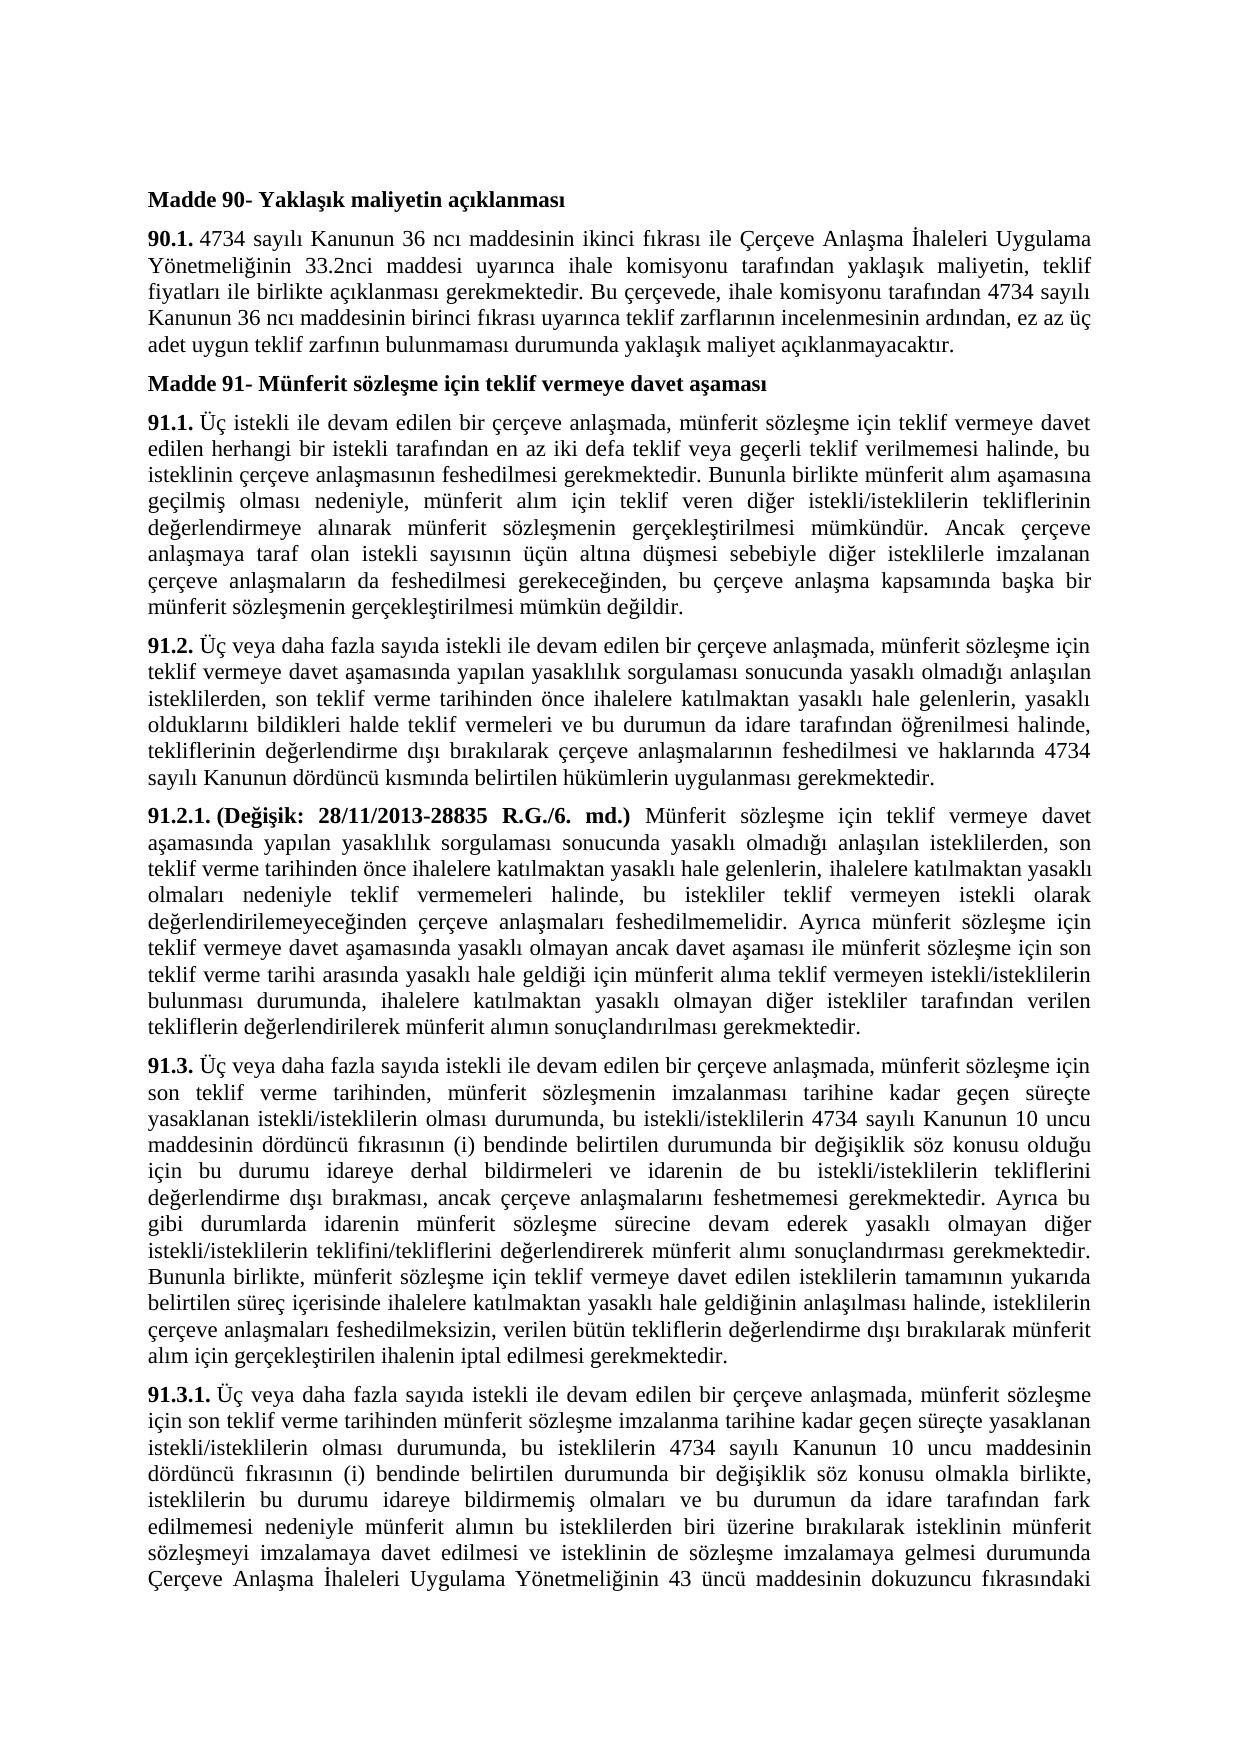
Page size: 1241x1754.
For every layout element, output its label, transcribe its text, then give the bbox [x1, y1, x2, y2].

text 91.2. Üç veya daha fazla sayıda istekli ile devam edilen bir çerçeve anlaşmada, münferit sözleşme için teklif vermeye davet aşamasında yapılan yasaklılık sorgulaması sonucunda yasaklı olmadığı anlaşılan isteklilerden, son teklif verme tarihinden önce ihalelere katılmaktan yasaklı hale gelenlerin, yasaklı olduklarını bildikleri halde teklif vermeleri ve bu durumun da idare tarafından öğrenilmesi halinde, tekliflerinin değerlendirme dışı bırakılarak çerçeve anlaşmalarının feshedilmesi ve haklarında 4734 sayılı Kanunun dördüncü kısmında belirtilen hükümlerin uygulanması gerekmektedir. [148, 632, 1092, 790]
text 90.1. 4734 sayılı Kanunun 36 ncı maddesinin ikinci fıkrası ile Çerçeve Anlaşma İhaleleri Uygulama Yönetmeliğinin 33.2nci maddesi uyarınca ihale komisyonu tarafından yaklaşık maliyetin, teklif fiyatları ile birlikte açıklanması gerekmektedir. Bu çerçevede, ihale komisyonu tarafından 4734 sayılı Kanunun 36 ncı maddesinin birinci fıkrası uyarınca teklif zarflarının incelenmesinin ardından, ez az üç adet uygun teklif zarfının bulunmaması durumunda yaklaşık maliyet açıklanmayacaktır. [148, 225, 1092, 357]
text 91.1. Üç istekli ile devam edilen bir çerçeve anlaşmada, münferit sözleşme için teklif vermeye davet edilen herhangi bir istekli tarafından en az iki defa teklif veya geçerli teklif verilmemesi halinde, bu isteklinin çerçeve anlaşmasının feshedilmesi gerekmektedir. Bununla birlikte münferit alım aşamasına geçilmiş olması nedeniyle, münferit alım için teklif veren diğer istekli/isteklilerin tekliflerinin değerlendirmeye alınarak münferit sözleşmenin gerçekleştirilmesi mümkündür. Ancak çerçeve anlaşmaya taraf olan istekli sayısının üçün altına düşmesi sebebiyle diğer isteklilerle imzalanan çerçeve anlaşmaların da feshedilmesi gerekeceğinden, bu çerçeve anlaşma kapsamında başka bir münferit sözleşmenin gerçekleştirilmesi mümkün değildir. [148, 408, 1092, 619]
text 91.2.1. (Değişik: 28/11/2013-28835 R.G./6. md.) Münferit sözleşme için teklif vermeye davet aşamasında yapılan yasaklılık sorgulaması sonucunda yasaklı olmadığı anlaşılan isteklilerden, son teklif verme tarihinden önce ihalelere katılmaktan yasaklı hale gelenlerin, ihalelere katılmaktan yasaklı olmaları nedeniyle teklif vermemeleri halinde, bu istekliler teklif vermeyen istekli olarak değerlendirilemeyeceğinden çerçeve anlaşmaları feshedilmemelidir. Ayrıca münferit sözleşme için teklif vermeye davet aşamasında yasaklı olmayan ancak davet aşaması ile münferit sözleşme için son teklif verme tarihi arasında yasaklı hale geldiği için münferit alıma teklif vermeyen istekli/isteklilerin bulunması durumunda, ihalelere katılmaktan yasaklı olmayan diğer istekliler tarafından verilen tekliflerin değerlendirilerek münferit alımın sonuçlandırılması gerekmektedir. [148, 802, 1092, 1040]
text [148, 1381, 1092, 1592]
text 91.3. Üç veya daha fazla sayıda istekli ile devam edilen bir çerçeve anlaşmada, münferit sözleşme için son teklif verme tarihinden, münferit sözleşmenin imzalanması tarihine kadar geçen süreçte yasaklanan istekli/isteklilerin olması durumunda, bu istekli/isteklilerin 4734 sayılı Kanunun 10 uncu maddesinin dördüncü fıkrasının (i) bendinde belirtilen durumunda bir değişiklik söz konusu olduğu için bu durumu idareye derhal bildirmeleri ve idarenin de bu istekli/isteklilerin tekliflerini değerlendirme dışı bırakması, ancak çerçeve anlaşmalarını feshetmemesi gerekmektedir. Ayrıca bu gibi durumlarda idarenin münferit sözleşme sürecine devam ederek yasaklı olmayan diğer istekli/isteklilerin teklifini/tekliflerini değerlendirerek münferit alımı sonuçlandırması gerekmektedir. Bununla birlikte, münferit sözleşme için teklif vermeye davet edilen isteklilerin tamamının yukarıda belirtilen süreç içerisinde ihalelere katılmaktan yasaklı hale geldiğinin anlaşılması halinde, isteklilerin çerçeve anlaşmaları feshedilmeksizin, verilen bütün tekliflerin değerlendirme dışı bırakılarak münferit alım için gerçekleştirilen ihalenin iptal edilmesi gerekmektedir. [148, 1052, 1092, 1368]
text Madde 91- Münferit sözleşme için teklif vermeye davet aşaması [148, 370, 1092, 396]
text Madde 90- Yaklaşık maliyetin açıklanması [148, 187, 1092, 213]
